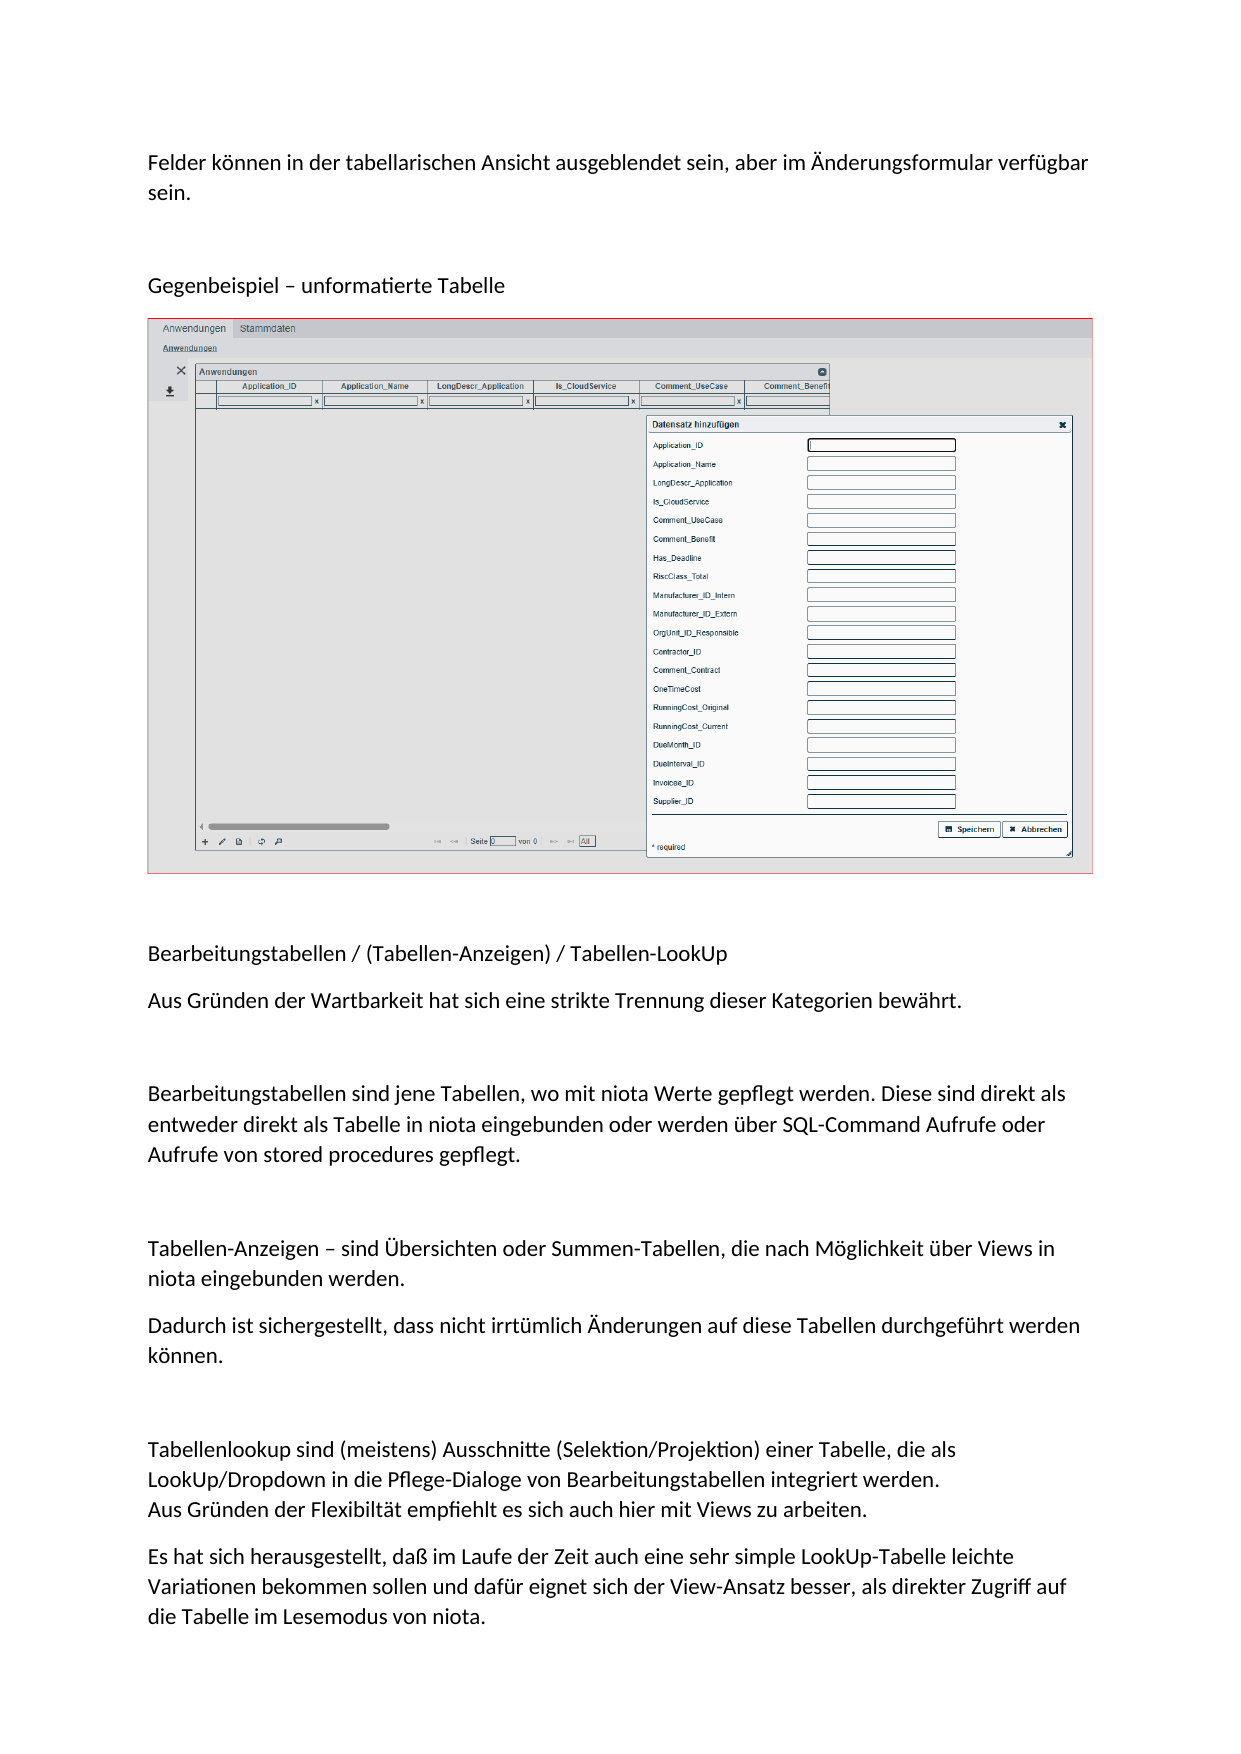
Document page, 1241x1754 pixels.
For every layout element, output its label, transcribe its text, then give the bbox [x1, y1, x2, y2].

text Tabellenlookup sind (meistens) Ausschnitte (Selektion/Projektion) einer Tabelle, die als LookUp/Dropdown in die Pflege-Dialoge von Bearbeitungstabellen integriert werden. Aus Gründen der Flexibiltät empfiehlt es sich auch hier mit Views zu arbeiten. [148, 1435, 1093, 1523]
text Es hat sich herausgestellt, daß im Laufe der Zeit auch eine sehr simple LookUp-Tabelle leichte Variationen bekommen sollen und dafür eignet sich der View-Ansatz besser, als direkter Zugriff auf die Tabelle im Lesemodus von niota. [148, 1542, 1093, 1631]
text Bearbeitungstabellen sind jene Tabellen, wo mit niota Werte gepflegt werden. Diese sind direkt als entweder direkt als Tabelle in niota eingebunden oder werden über SQL-Command Aufrufe oder Aufrufe von stored procedures gepflegt. [148, 1079, 1093, 1168]
text Felder können in der tabellarischen Ansicht ausgeblendet sein, aber im Änderungsformular verfügbar sein. [148, 148, 1093, 206]
picture [147, 318, 1093, 874]
text Bearbeitungstabellen / (Tabellen-Anzeigen) / Tabellen-LookUp [148, 939, 1093, 967]
text Aus Gründen der Wartbarkeit hat sich eine strikte Trennung dieser Kategorien bewährt. [148, 986, 1093, 1014]
text Tabellen-Anzeigen – sind Übersichten oder Summen-Tabellen, die nach Möglichkeit über Views in niota eingebunden werden. [148, 1234, 1093, 1292]
text Gegenbeispiel – unformatierte Tabelle [148, 272, 1093, 299]
text Dadurch ist sichergestellt, dass nicht irrtümlich Änderungen auf diese Tabellen durchgeführt werden können. [148, 1311, 1093, 1369]
